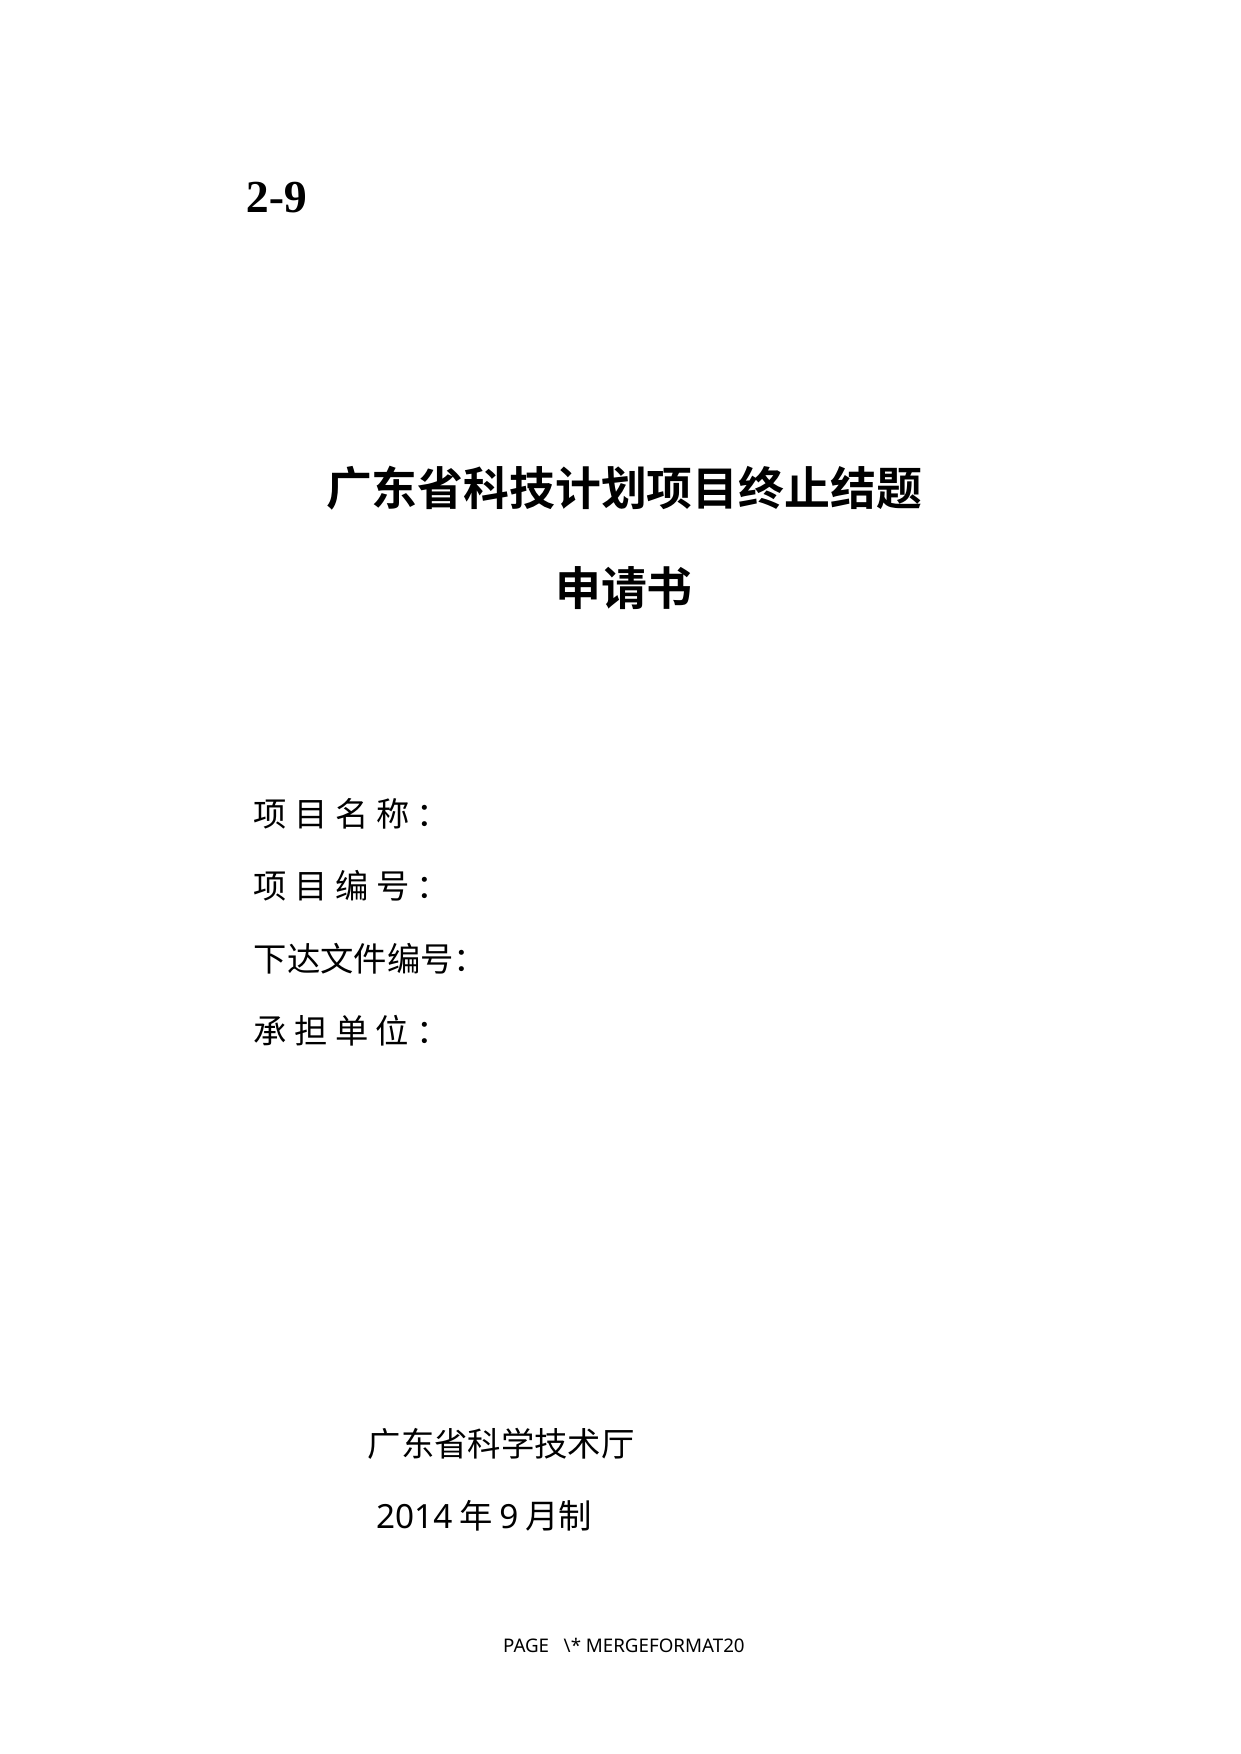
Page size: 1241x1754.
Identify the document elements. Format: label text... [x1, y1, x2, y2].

text 下达文件编号： [153, 932, 1094, 981]
text 2-9 [153, 169, 1094, 222]
text 2014年9月制 [153, 1490, 1094, 1538]
text 项 目 名 称 ： [153, 788, 1094, 836]
text 承 担 单 位 ： [153, 1005, 1094, 1053]
text 广东省科学技术厅 [153, 1418, 1094, 1466]
text 广东省科技计划项目终止结题 申请书 [153, 453, 1094, 618]
text 项 目 编 号 ： [153, 860, 1094, 908]
